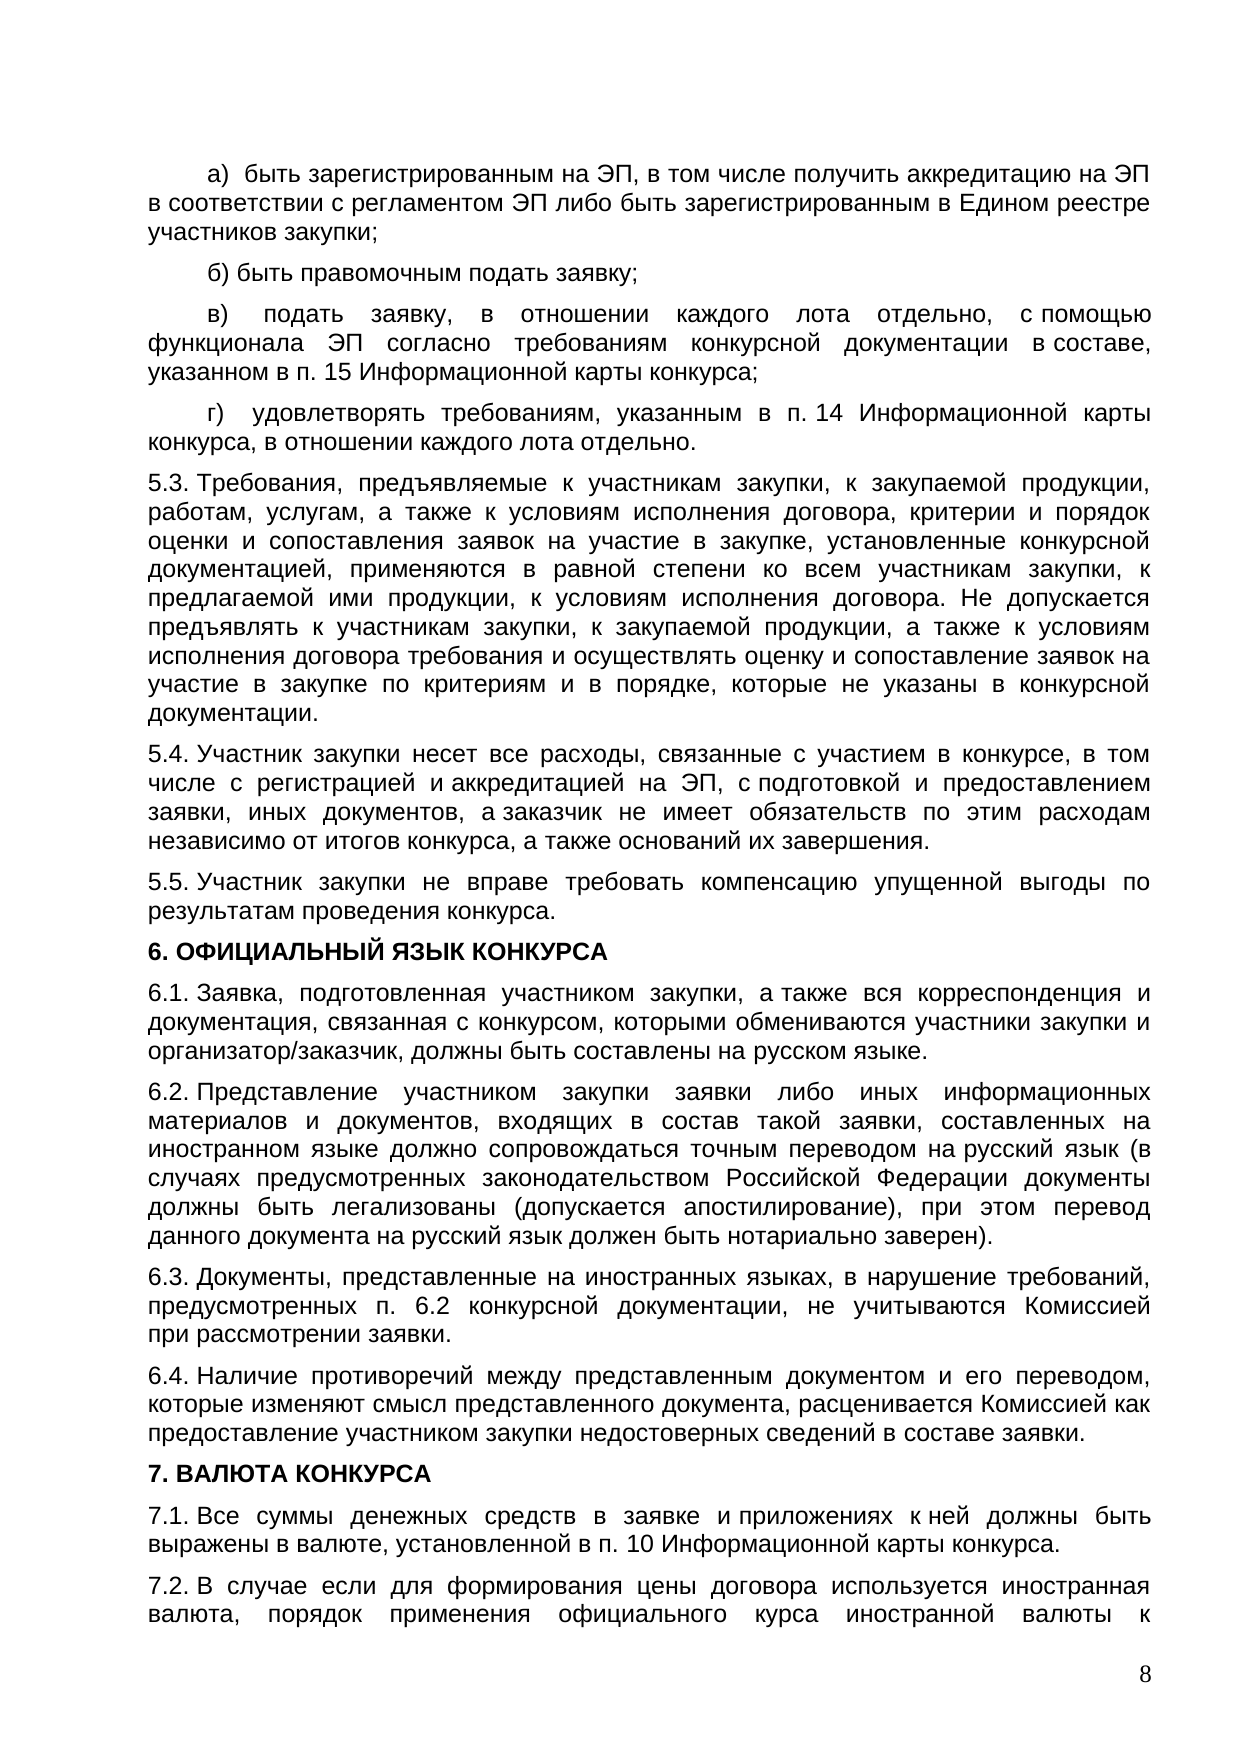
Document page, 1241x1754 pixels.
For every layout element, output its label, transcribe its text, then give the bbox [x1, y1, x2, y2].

subtitle Участник закупки не вправе требовать компенсацию упущенной выгоды по результатам проведения конкурса. [148, 867, 1152, 924]
subtitle Официальный язык конкурса [148, 937, 1152, 966]
subtitle Участник закупки несет все расходы, связанные с участием в конкурсе, в том числе с регистрацией и аккредитацией на ЭП, с подготовкой и предоставлением заявки, иных документов, а заказчик не имеет обязательств по этим расходам независимо от итогов конкурса, а также оснований их завершения. [148, 739, 1152, 854]
subtitle Все суммы денежных средств в заявке и приложениях к ней должны быть выражены в валюте, установленной в п. 10 Информационной карты конкурса. [148, 1501, 1152, 1558]
list подать заявку, в отношении каждого лота отдельно, с помощью функционала ЭП согласно требованиям конкурсной документации в составе, указанном в п. 15 Информационной карты конкурса; [148, 299, 1152, 386]
subtitle Валюта конкурса [148, 1459, 1152, 1488]
subtitle Представление участником закупки заявки либо иных информационных материалов и документов, входящих в состав такой заявки, составленных на иностранном языке должно сопровождаться точным переводом на русский язык (в случаях предусмотренных законодательством Российской Федерации документы должны быть легализованы (допускается апостилирование), при этом перевод данного документа на русский язык должен быть нотариально заверен). [148, 1077, 1152, 1249]
list быть зарегистрированным на ЭП, в том числе получить аккредитацию на ЭП в соответствии с регламентом ЭП либо быть зарегистрированным в Едином реестре участников закупки; [148, 159, 1152, 246]
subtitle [148, 1571, 1152, 1628]
subtitle Заявка, подготовленная участником закупки, а также вся корреспонденция и документация, связанная с конкурсом, которыми обмениваются участники закупки и организатор/заказчик, должны быть составлены на русском языке. [148, 978, 1152, 1064]
subtitle Документы, представленные на иностранных языках, в нарушение требований, предусмотренных п. 6.2 конкурсной документации, не учитываются Комиссией при рассмотрении заявки. [148, 1262, 1152, 1348]
list удовлетворять требованиям, указанным в п. 14 Информационной карты конкурса, в отношении каждого лота отдельно. [148, 398, 1152, 456]
subtitle Требования, предъявляемые к участникам закупки, к закупаемой продукции, работам, услугам, а также к условиям исполнения договора, критерии и порядок оценки и сопоставления заявок на участие в закупке, установленные конкурсной документацией, применяются в равной степени ко всем участникам закупки, к предлагаемой ими продукции, к условиям исполнения договора. Не допускается предъявлять к участникам закупки, к закупаемой продукции, а также к условиям исполнения договора требования и осуществлять оценку и сопоставление заявок на участие в закупке по критериям и в порядке, которые не указаны в конкурсной документации. [148, 468, 1152, 727]
subtitle Наличие противоречий между представленным документом и его переводом, которые изменяют смысл представленного документа, расценивается Комиссией как предоставление участником закупки недостоверных сведений в составе заявки. [148, 1361, 1152, 1447]
list быть правомочным подать заявку; [148, 258, 1152, 287]
